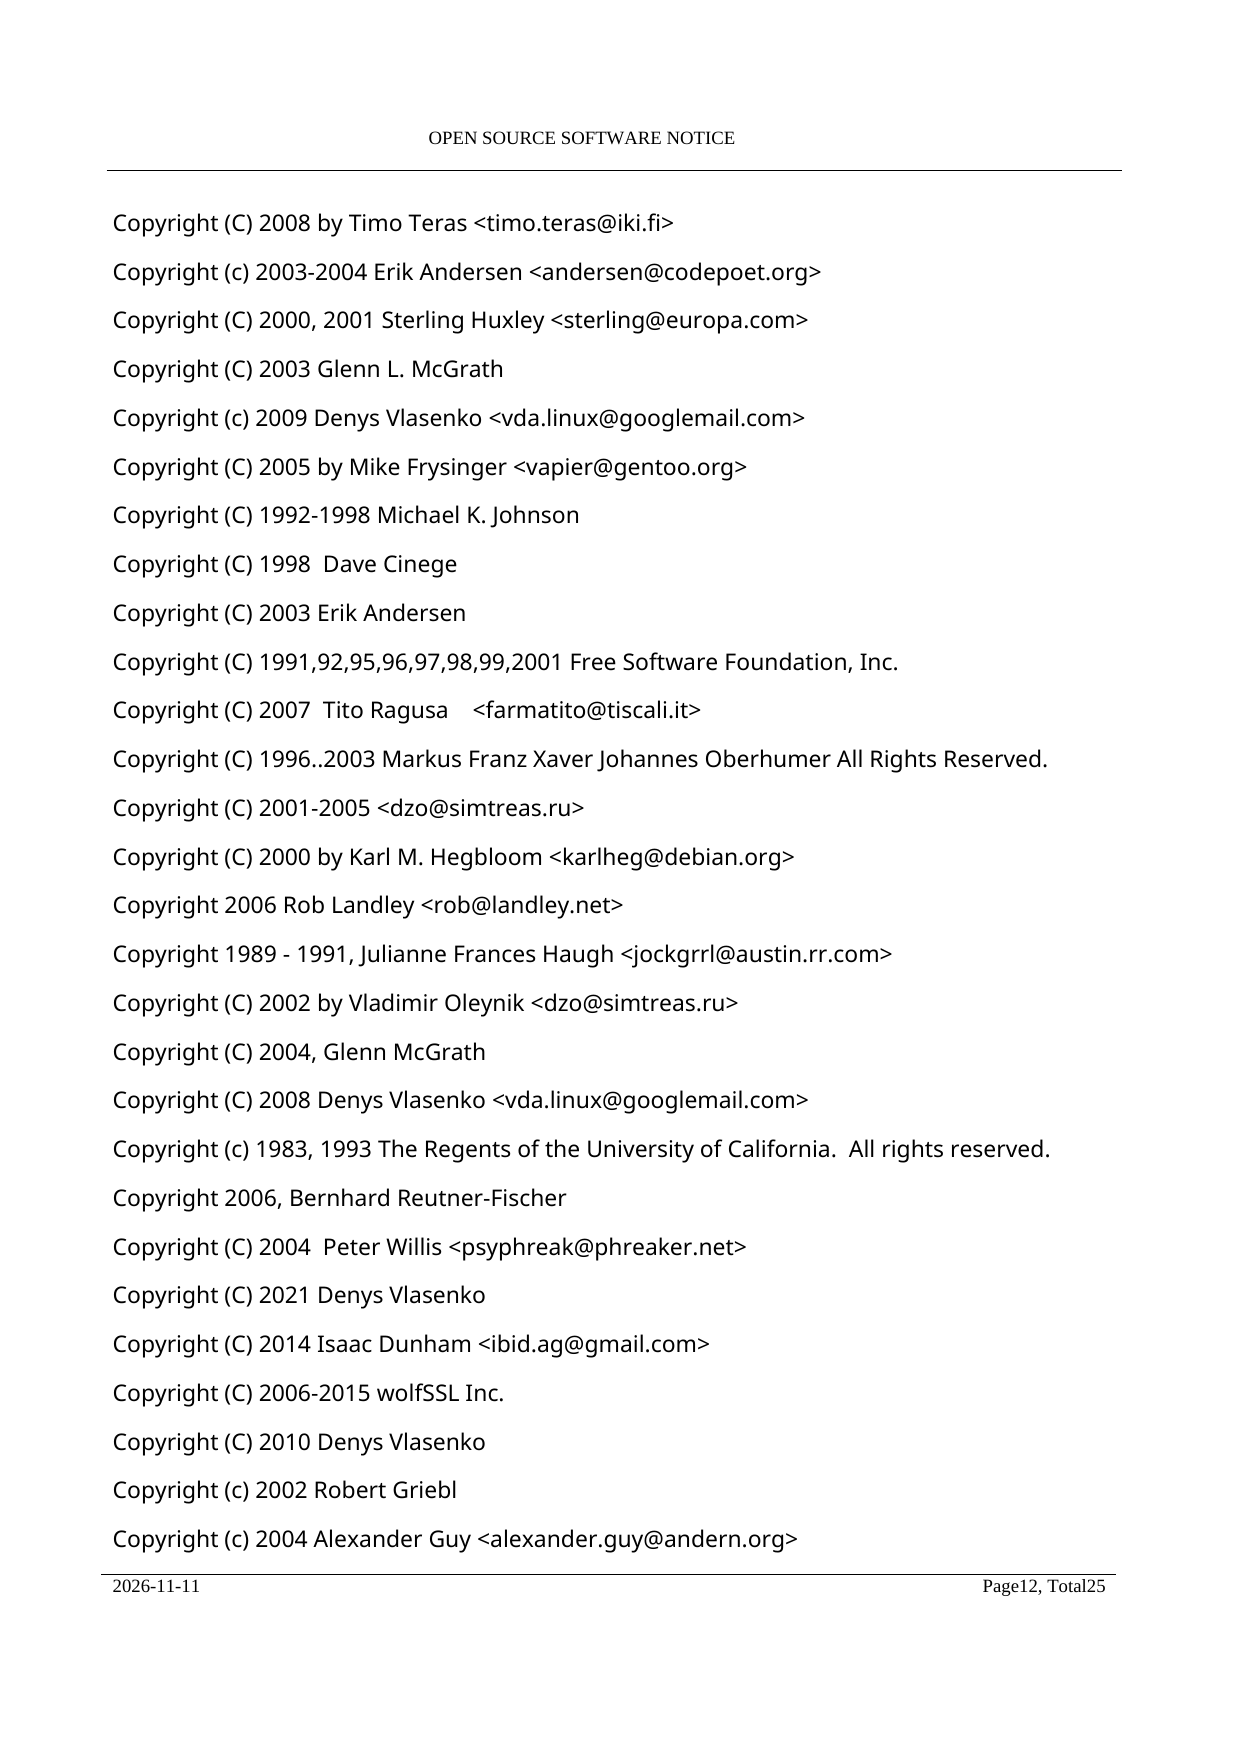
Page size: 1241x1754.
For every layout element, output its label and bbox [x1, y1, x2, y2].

text [112, 206, 1128, 1555]
